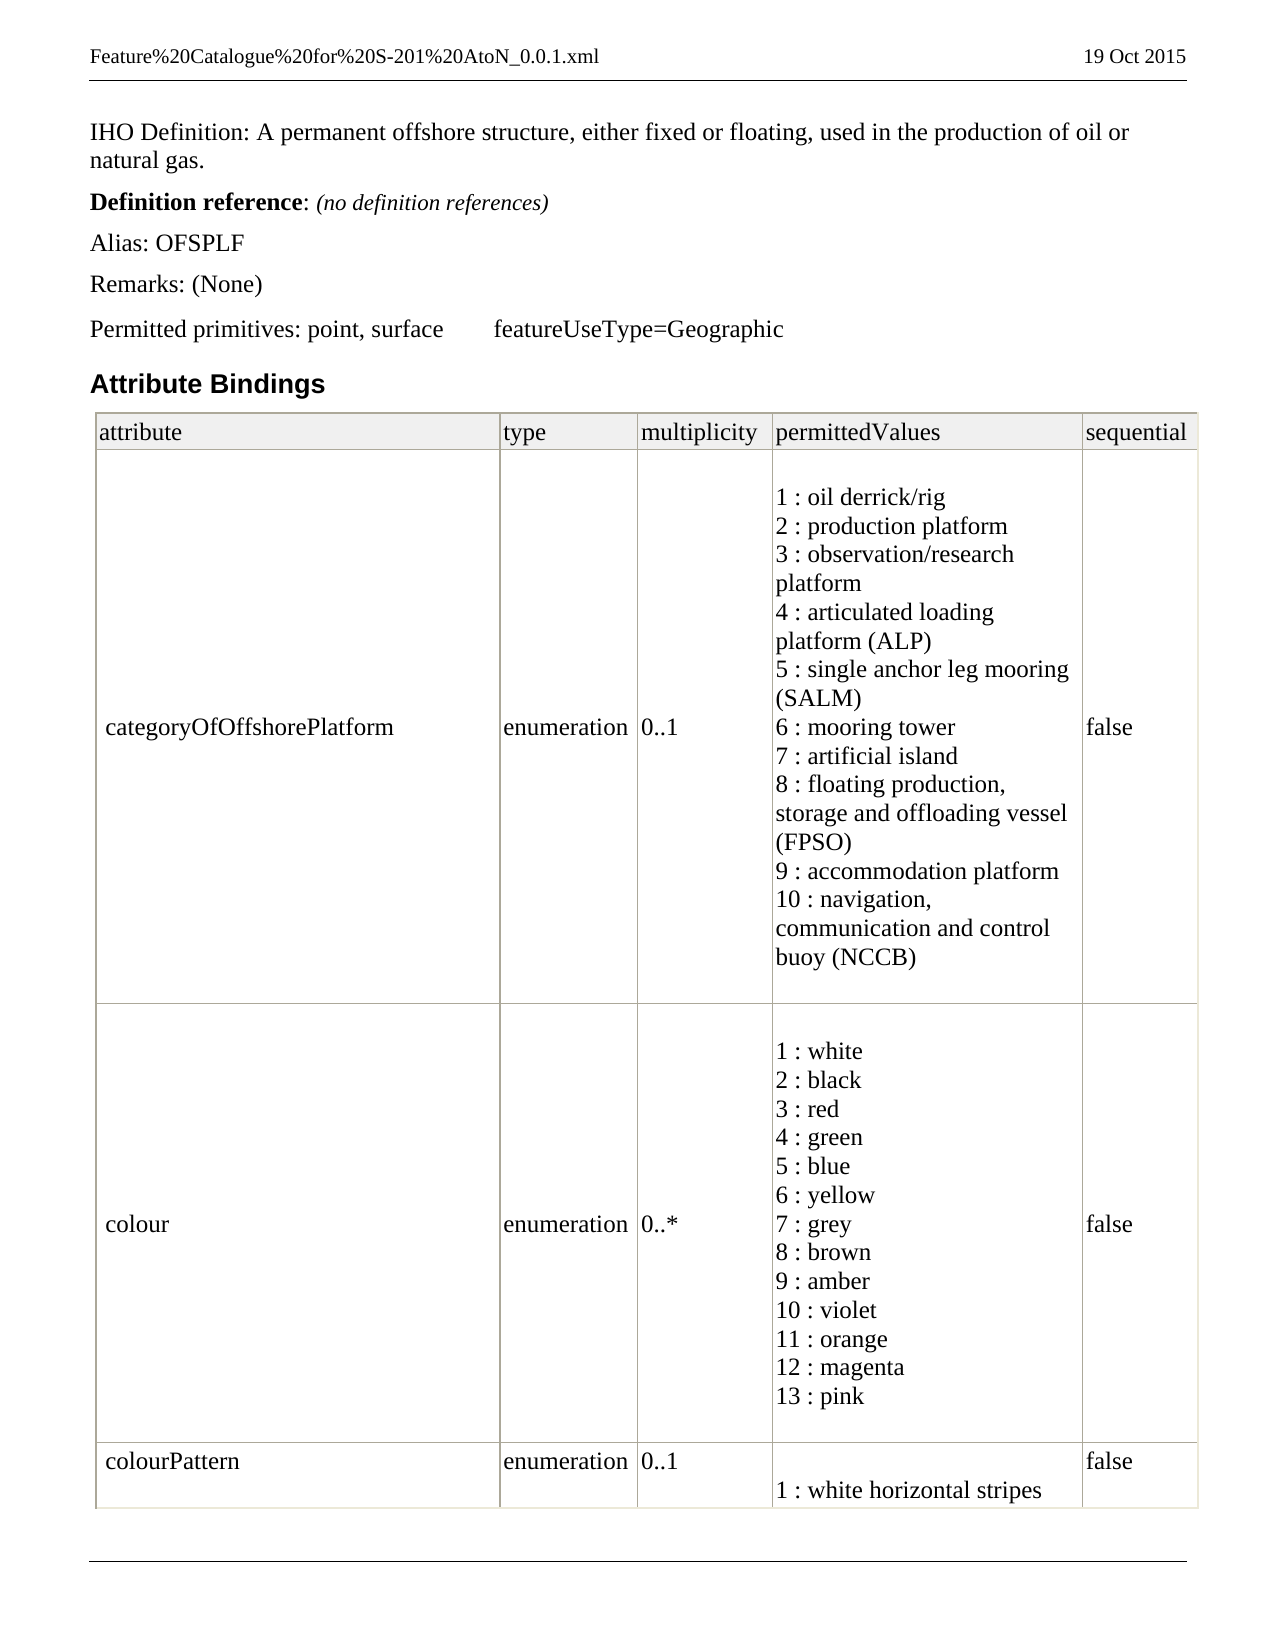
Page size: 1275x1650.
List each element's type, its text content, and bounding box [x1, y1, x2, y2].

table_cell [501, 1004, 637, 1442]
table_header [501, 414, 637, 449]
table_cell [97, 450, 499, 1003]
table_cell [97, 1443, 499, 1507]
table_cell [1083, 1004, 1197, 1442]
text Permitted primitives: point, surface featureUseType=Geographic [89, 314, 1185, 343]
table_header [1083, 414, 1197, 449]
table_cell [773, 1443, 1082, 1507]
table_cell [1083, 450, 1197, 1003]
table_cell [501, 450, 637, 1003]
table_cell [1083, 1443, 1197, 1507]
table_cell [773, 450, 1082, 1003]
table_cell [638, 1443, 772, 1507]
subtitle Attribute Bindings [89, 368, 1185, 399]
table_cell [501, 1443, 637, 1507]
text Definition reference: (no definition references) [89, 187, 1185, 215]
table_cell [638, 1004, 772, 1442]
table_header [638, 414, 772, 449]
text Remarks: (None) [89, 269, 1185, 298]
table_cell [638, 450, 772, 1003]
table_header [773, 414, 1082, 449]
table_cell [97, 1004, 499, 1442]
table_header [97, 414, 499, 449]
text IHO Definition: A permanent offshore structure, either fixed or floating, used in the production of oil or natural gas. [89, 117, 1185, 174]
text Alias: OFSPLF [89, 228, 1185, 257]
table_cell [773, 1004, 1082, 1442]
